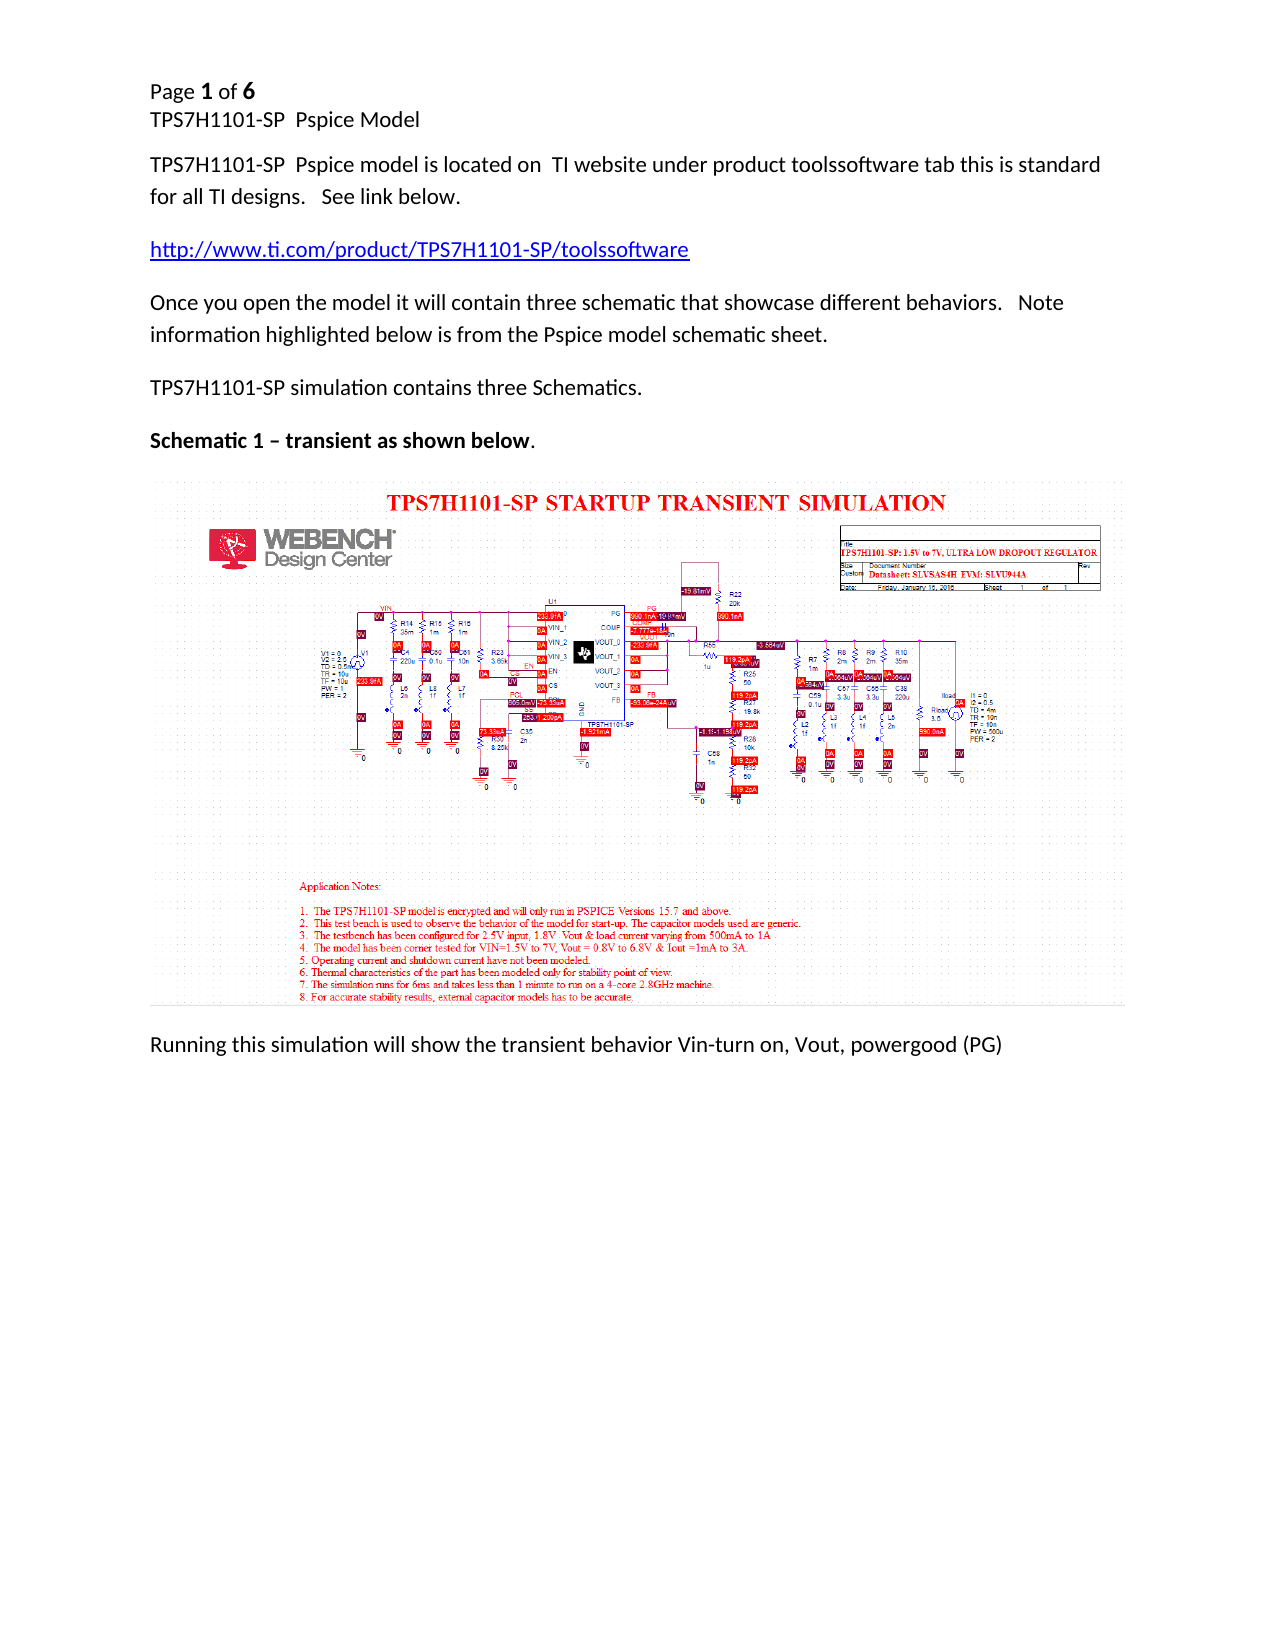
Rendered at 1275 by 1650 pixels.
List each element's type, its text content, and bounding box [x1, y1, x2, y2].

text http://www.ti.com/product/TPS7H1101-SP/toolssoftware [150, 235, 1125, 263]
picture [150, 479, 1125, 1006]
text Once you open the model it will contain three schematic that showcase different behaviors. Note information highlighted below is from the Pspice model schematic sheet. [150, 288, 1125, 348]
text Schematic 1 – transient as shown below. [150, 426, 1125, 454]
text TPS7H1101-SP Pspice model is located on TI website under product toolssoftware tab this is standard for all TI designs. See link below. [150, 150, 1125, 210]
text Running this simulation will show the transient behavior Vin-turn on, Vout, powergood (PG) [150, 1030, 1125, 1058]
text TPS7H1101-SP simulation contains three Schematics. [150, 373, 1125, 401]
